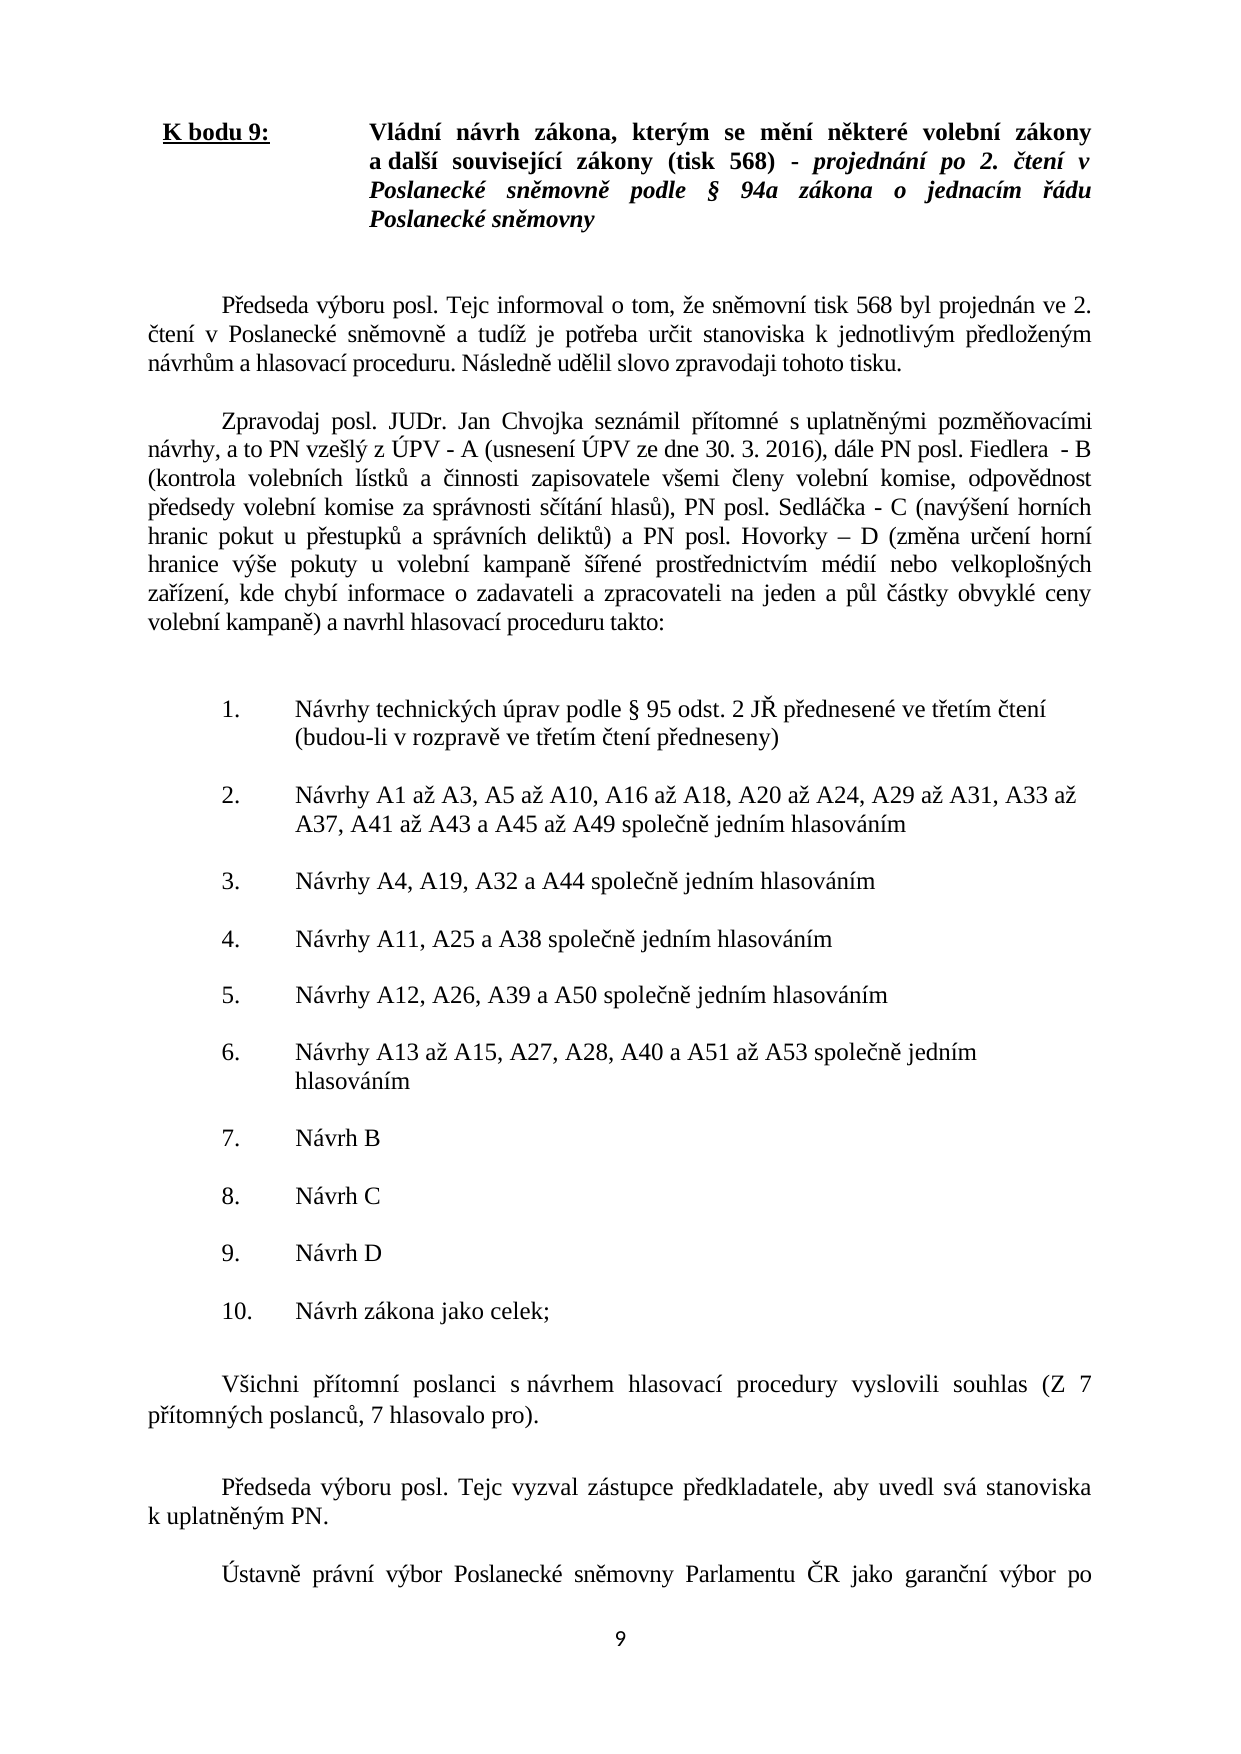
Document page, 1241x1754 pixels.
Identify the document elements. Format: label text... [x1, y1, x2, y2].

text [148, 1559, 1093, 1587]
text K bodu 9: Vládní návrh zákona, kterým se mění některé volební zákony a další související zákony (tisk 568) - projednání po 2. čtení v Poslanecké sněmovně podle § 94a zákona o jednacím řádu Poslanecké sněmovny [162, 117, 1093, 232]
text 2. Návrhy A1 až A3, A5 až A10, A16 až A18, A20 až A24, A29 až A31, A33 až A37, A41 až A43 a A45 až A49 společně jedním hlasováním [221, 780, 1093, 837]
text (budou-li v rozpravě ve třetím čtení předneseny) [294, 722, 1093, 751]
text 4. Návrhy A11, A25 a A38 společně jedním hlasováním [148, 924, 1093, 952]
text Všichni přítomní poslanci s návrhem hlasovací procedury vyslovili souhlas (Z 7 přítomných poslanců, 7 hlasovalo pro). [148, 1369, 1093, 1428]
text Předseda výboru posl. Tejc informoval o tom, že sněmovní tisk 568 byl projednán ve 2. čtení v Poslanecké sněmovně a tudíž je potřeba určit stanoviska k jednotlivým předloženým návrhům a hlasovací proceduru. Následně udělil slovo zpravodaji tohoto tisku. [148, 290, 1093, 377]
text 8. Návrh C [148, 1181, 1093, 1210]
text 10. Návrh zákona jako celek; [148, 1296, 1093, 1325]
text 3. Návrhy A4, A19, A32 a A44 společně jedním hlasováním [148, 866, 1093, 895]
text 9. Návrh D [148, 1238, 1093, 1267]
text 5. Návrhy A12, A26, A39 a A50 společně jedním hlasováním [148, 980, 1093, 1009]
text Předseda výboru posl. Tejc vyzval zástupce předkladatele, aby uvedl svá stanoviska k uplatněným PN. [148, 1472, 1093, 1530]
text Zpravodaj posl. JUDr. Jan Chvojka seznámil přítomné s uplatněnými pozměňovacími návrhy, a to PN vzešlý z ÚPV - A (usnesení ÚPV ze dne 30. 3. 2016), dále PN posl. Fiedlera - B (kontrola volebních lístků a činnosti zapisovatele všemi členy volební komise, odpovědnost předsedy volební komise za správnosti sčítání hlasů), PN posl. Sedláčka - C (navýšení horních hranic pokut u přestupků a správních deliktů) a PN posl. Hovorky – D (změna určení horní hranice výše pokuty u volební kampaně šířené prostřednictvím médií nebo velkoplošných zařízení, kde chybí informace o zadavateli a zpracovateli na jeden a půl částky obvyklé ceny volební kampaně) a navrhl hlasovací proceduru takto: [148, 406, 1093, 636]
text 7. Návrh B [148, 1123, 1093, 1152]
list Návrhy technických úprav podle § 95 odst. 2 JŘ přednesené ve třetím čtení [221, 694, 1093, 722]
text 6. Návrhy A13 až A15, A27, A28, A40 a A51 až A53 společně jedním hlasováním [221, 1037, 1093, 1095]
